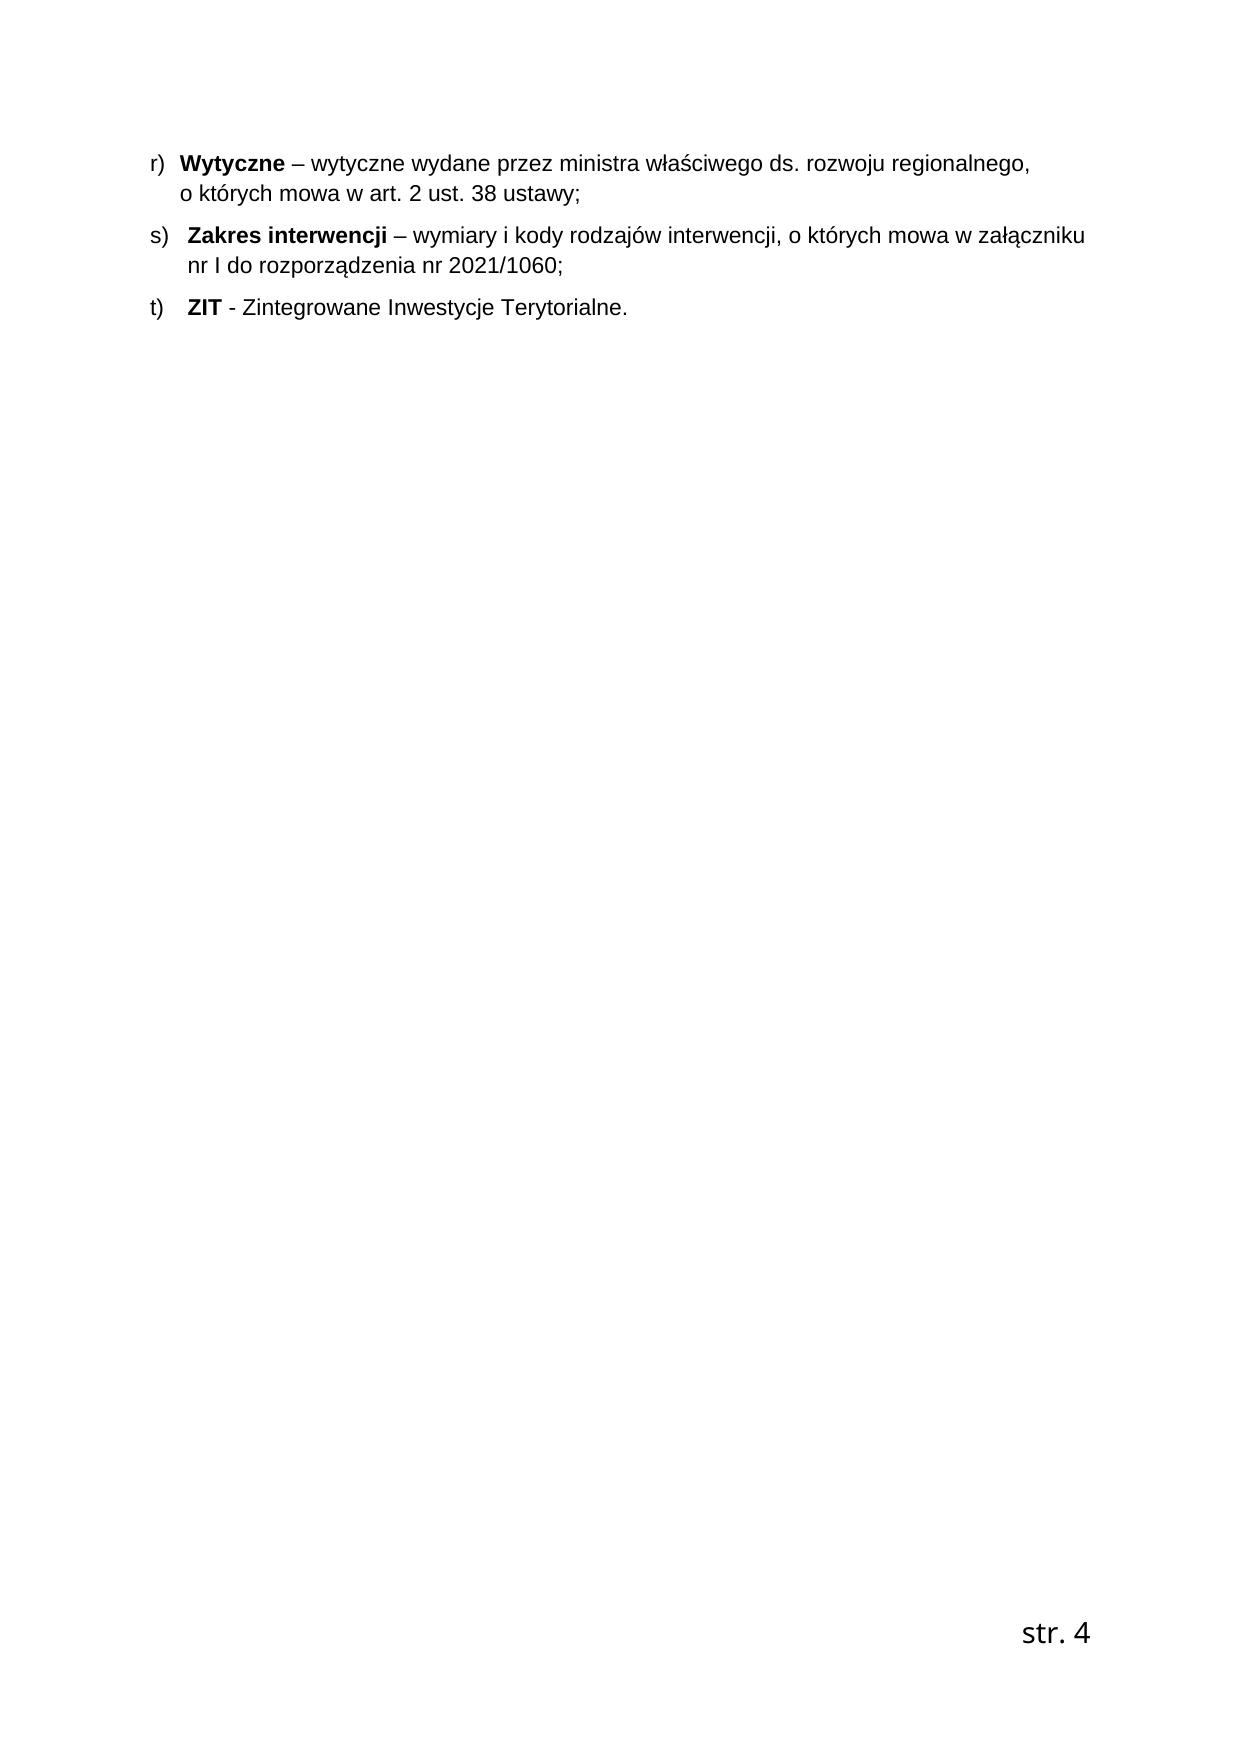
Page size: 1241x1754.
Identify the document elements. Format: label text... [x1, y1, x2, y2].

list ZIT - Zintegrowane Inwestycje Terytorialne. [150, 294, 1090, 320]
list Zakres interwencji – wymiary i kody rodzajów interwencji, o których mowa w załączniku nr I do rozporządzenia nr 2021/1060; [150, 222, 1090, 278]
list Wytyczne – wytyczne wydane przez ministra właściwego ds. rozwoju regionalnego, o których mowa w art. 2 ust. 38 ustawy; [150, 150, 1090, 206]
